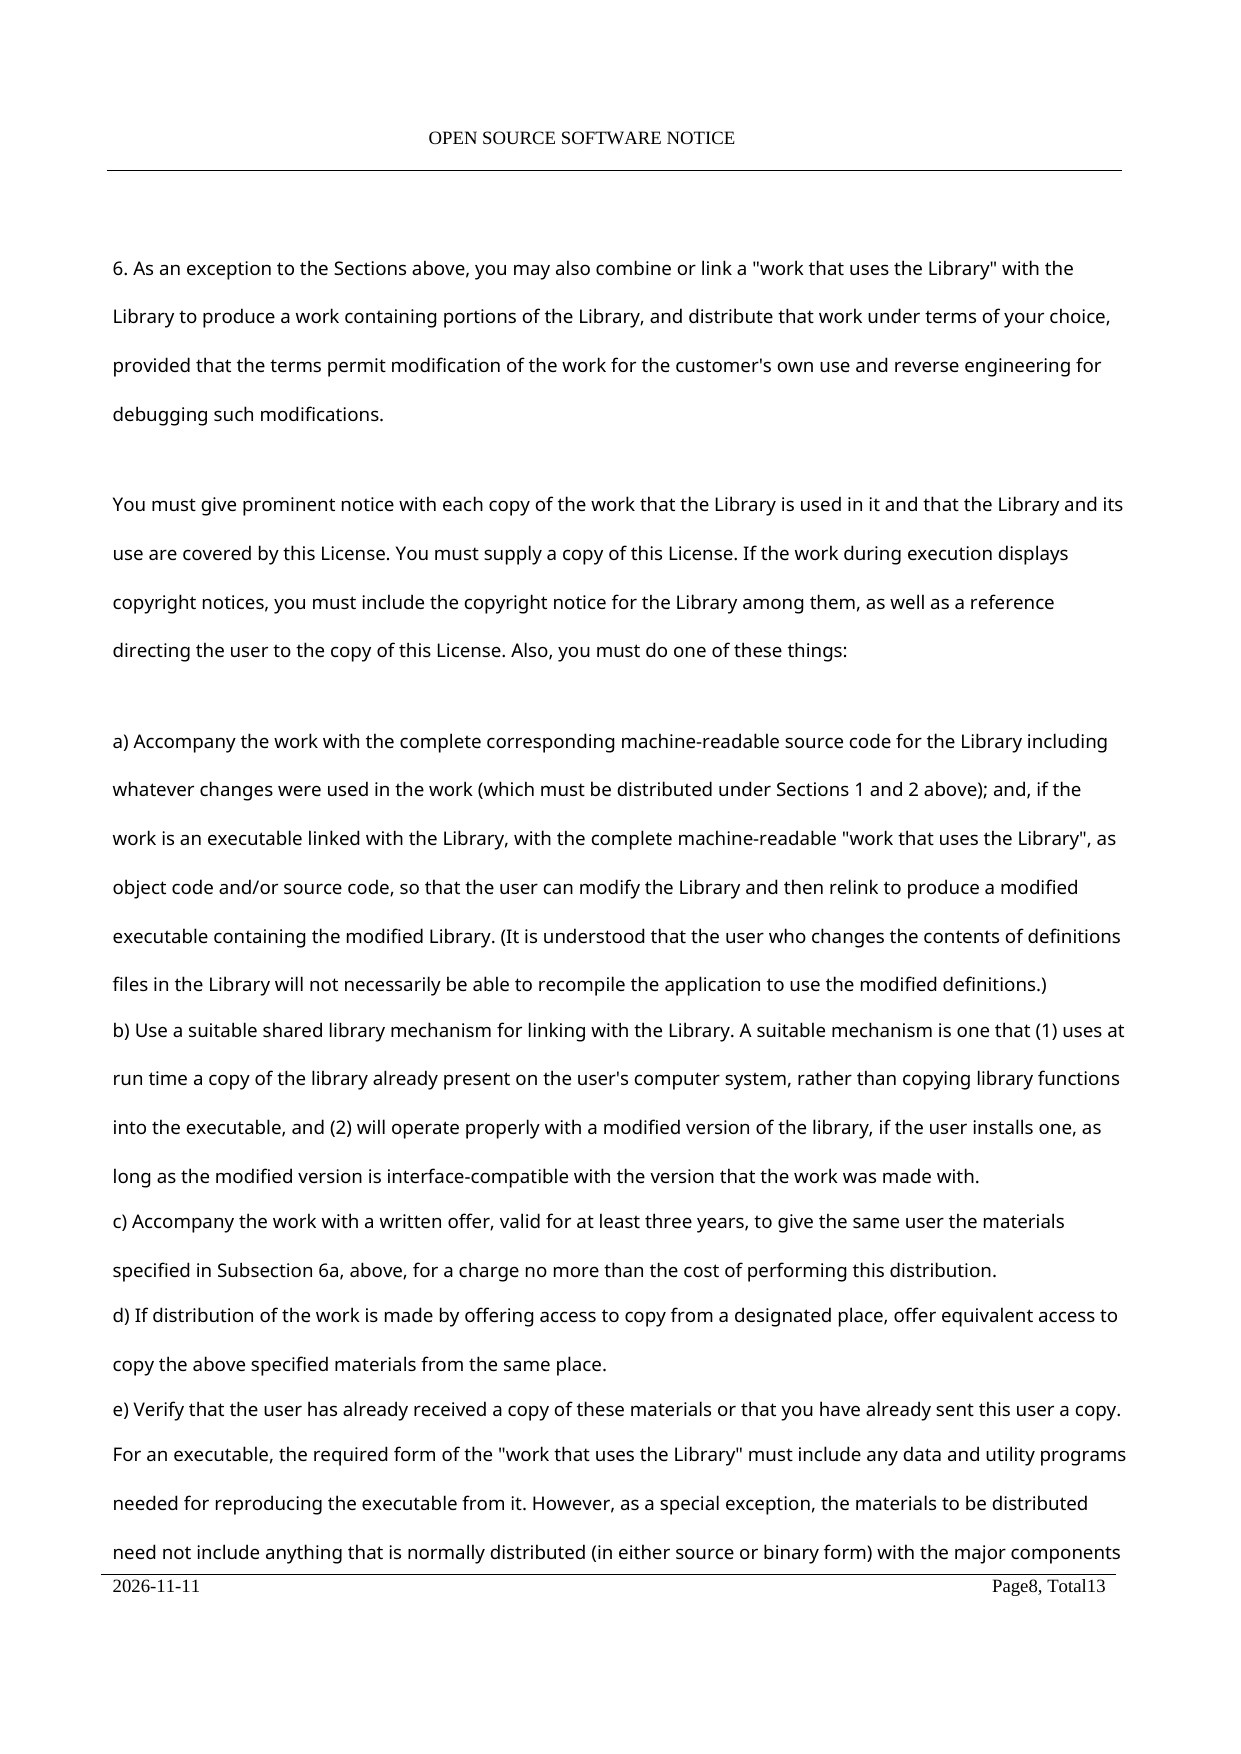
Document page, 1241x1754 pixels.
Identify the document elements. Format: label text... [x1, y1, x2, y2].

text e) Verify that the user has already received a copy of these materials or that you have already sent this user a copy. [112, 1393, 1128, 1425]
text d) If distribution of the work is made by offering access to copy from a designated place, offer equivalent access to copy the above specified materials from the same place. [112, 1299, 1128, 1380]
text You must give prominent notice with each copy of the work that the Library is used in it and that the Library and its use are covered by this License. You must supply a copy of this License. If the work during execution displays copyright notices, you must include the copyright notice for the Library among them, as well as a reference directing the user to the copy of this License. Also, you must do one of these things: [112, 488, 1128, 667]
text b) Use a suitable shared library mechanism for linking with the Library. A suitable mechanism is one that (1) uses at run time a copy of the library already present on the user's computer system, rather than copying library functions into the executable, and (2) will operate properly with a modified version of the library, if the user installs one, as long as the modified version is interface-compatible with the version that the work was made with. [112, 1013, 1128, 1192]
text 6. As an exception to the Sections above, you may also combine or link a "work that uses the Library" with the Library to produce a work containing portions of the Library, and distribute that work under terms of your choice, provided that the terms permit modification of the work for the customer's own use and reverse engineering for debugging such modifications. [112, 251, 1128, 430]
text c) Accompany the work with a written offer, valid for at least three years, to give the same user the materials specified in Subsection 6a, above, for a charge no more than the cost of performing this distribution. [112, 1205, 1128, 1286]
text a) Accompany the work with the complete corresponding machine-readable source code for the Library including whatever changes were used in the work (which must be distributed under Sections 1 and 2 above); and, if the work is an executable linked with the Library, with the complete machine-readable "work that uses the Library", as object code and/or source code, so that the user can modify the Library and then relink to produce a modified executable containing the modified Library. (It is understood that the user who changes the contents of definitions files in the Library will not necessarily be able to recompile the application to use the modified definitions.) [112, 724, 1128, 1001]
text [112, 1438, 1128, 1568]
